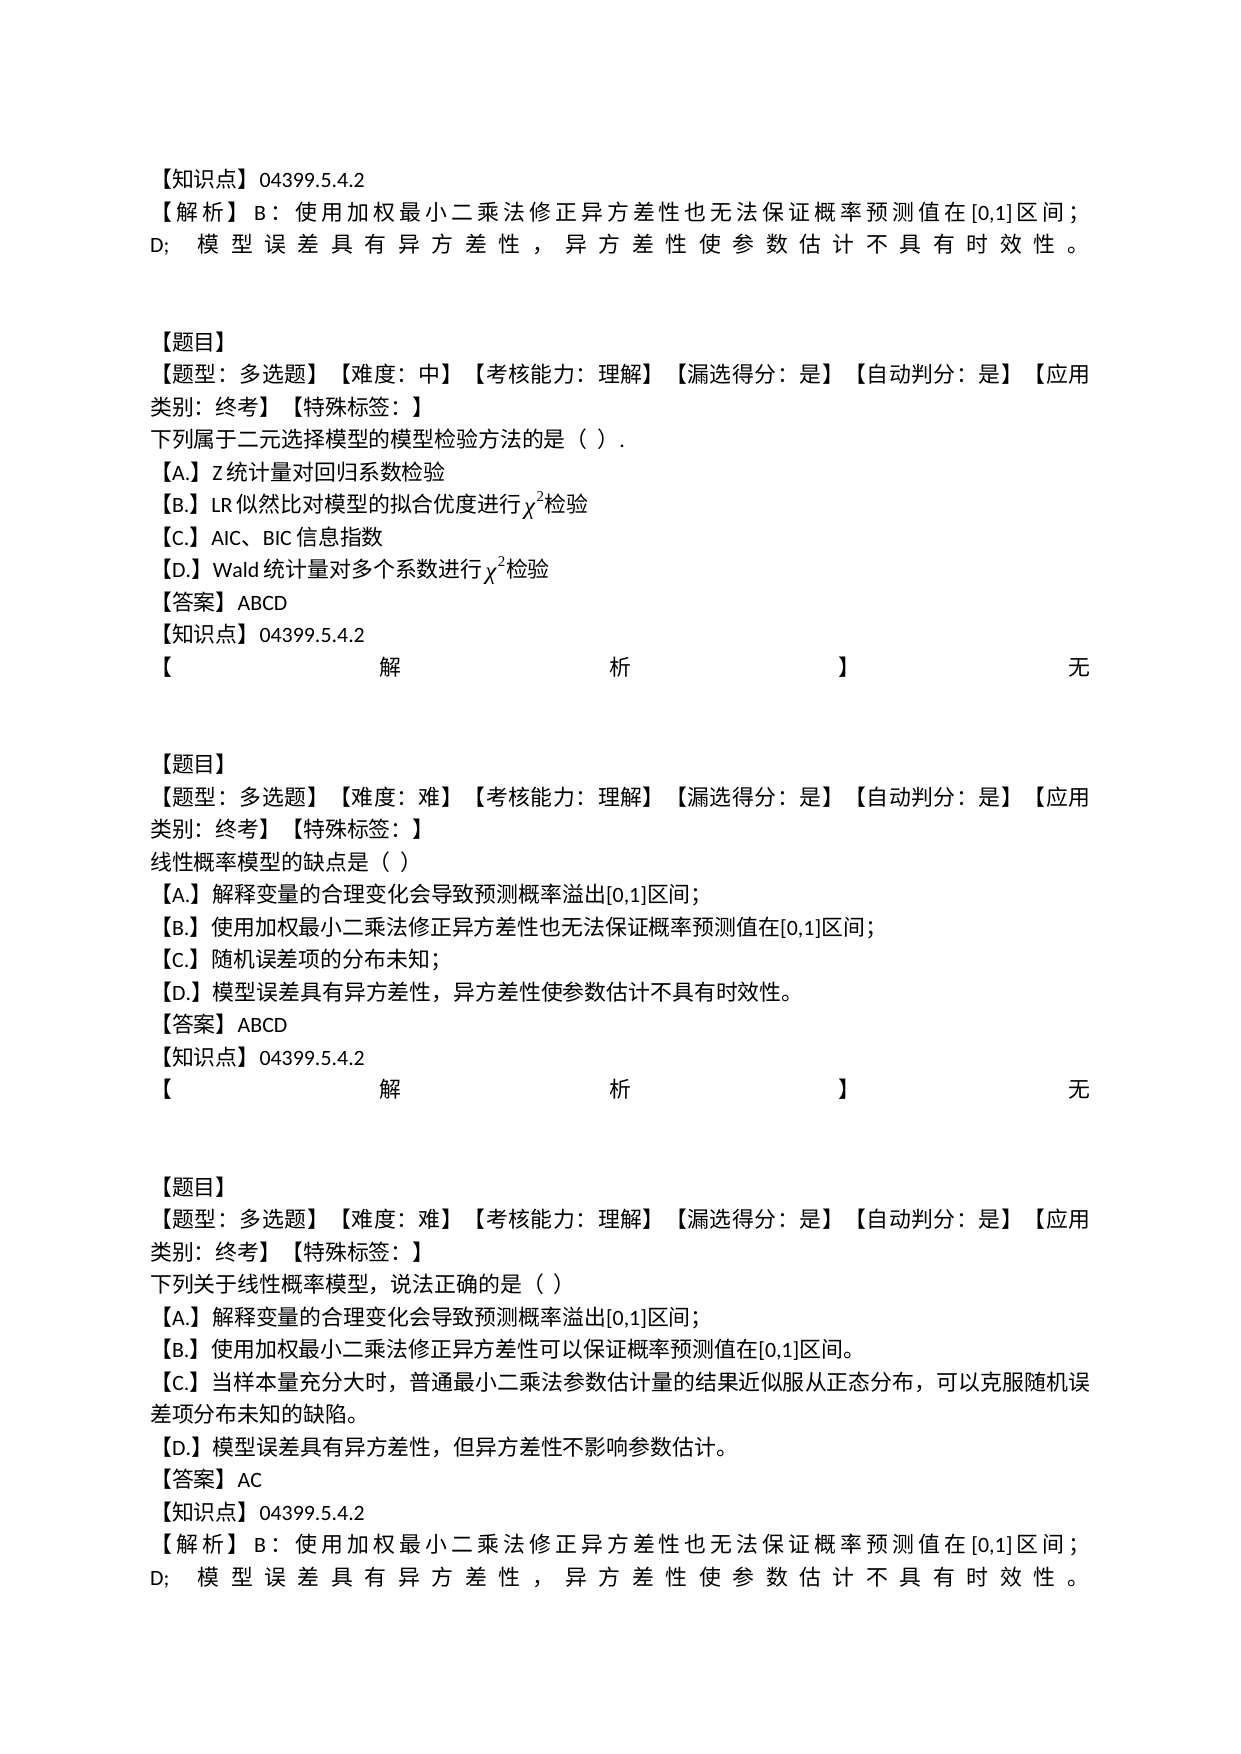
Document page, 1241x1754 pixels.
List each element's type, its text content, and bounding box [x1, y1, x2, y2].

text 【B.】使用加权最小二乘法修正异方差性也无法保证概率预测值在[0,1]区间； [150, 909, 1090, 942]
text 【C.】当样本量充分大时，普通最小二乘法参数估计量的结果近似服从正态分布，可以克服随机误差项分布未知的缺陷。 [150, 1364, 1090, 1429]
text 【答案】ABCD [150, 584, 1090, 617]
text 线性概率模型的缺点是（ ） [150, 844, 1090, 877]
text 【解析】无 [150, 649, 1090, 714]
text 【题型：多选题】【难度：难】【考核能力：理解】【漏选得分：是】【自动判分：是】【应用类别：终考】【特殊标签：】 [150, 1202, 1090, 1267]
text 【C.】随机误差项的分布未知； [150, 942, 1090, 974]
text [150, 1527, 1090, 1592]
text 【D.】Wald统计量对多个系数进行检验 [150, 552, 1090, 584]
text 【A.】解释变量的合理变化会导致预测概率溢出[0,1]区间； [150, 877, 1090, 909]
text 【D.】模型误差具有异方差性，异方差性使参数估计不具有时效性。 [150, 974, 1090, 1007]
text 【A.】解释变量的合理变化会导致预测概率溢出[0,1]区间； [150, 1299, 1090, 1332]
text 【知识点】04399.5.4.2 [150, 1494, 1090, 1527]
text 【题目】 [150, 324, 1090, 357]
text 【B.】使用加权最小二乘法修正异方差性可以保证概率预测值在[0,1]区间。 [150, 1332, 1090, 1364]
text 【知识点】04399.5.4.2 [150, 1039, 1090, 1072]
text 【题目】 [150, 1169, 1090, 1202]
text 【解析】无 [150, 1072, 1090, 1137]
text 【题目】 [150, 747, 1090, 779]
text 【题型：多选题】【难度：难】【考核能力：理解】【漏选得分：是】【自动判分：是】【应用类别：终考】【特殊标签：】 [150, 779, 1090, 844]
text 【C.】AIC、BIC信息指数 [150, 519, 1090, 552]
text 【A.】Z统计量对回归系数检验 [150, 454, 1090, 487]
text 【知识点】04399.5.4.2 [150, 162, 1090, 194]
text 【答案】AC [150, 1462, 1090, 1494]
text 【D.】模型误差具有异方差性，但异方差性不影响参数估计。 [150, 1429, 1090, 1462]
text 下列关于线性概率模型，说法正确的是（ ） [150, 1267, 1090, 1299]
text 【解析】B：使用加权最小二乘法修正异方差性也无法保证概率预测值在[0,1]区间； D; 模型误差具有异方差性，异方差性使参数估计不具有时效性。 [150, 194, 1090, 292]
text 【B.】LR似然比对模型的拟合优度进行检验 [150, 487, 1090, 519]
text 【答案】ABCD [150, 1007, 1090, 1039]
text 【题型：多选题】【难度：中】【考核能力：理解】【漏选得分：是】【自动判分：是】【应用类别：终考】【特殊标签：】 [150, 357, 1090, 422]
text 【知识点】04399.5.4.2 [150, 617, 1090, 649]
text 下列属于二元选择模型的模型检验方法的是（ ）. [150, 422, 1090, 454]
